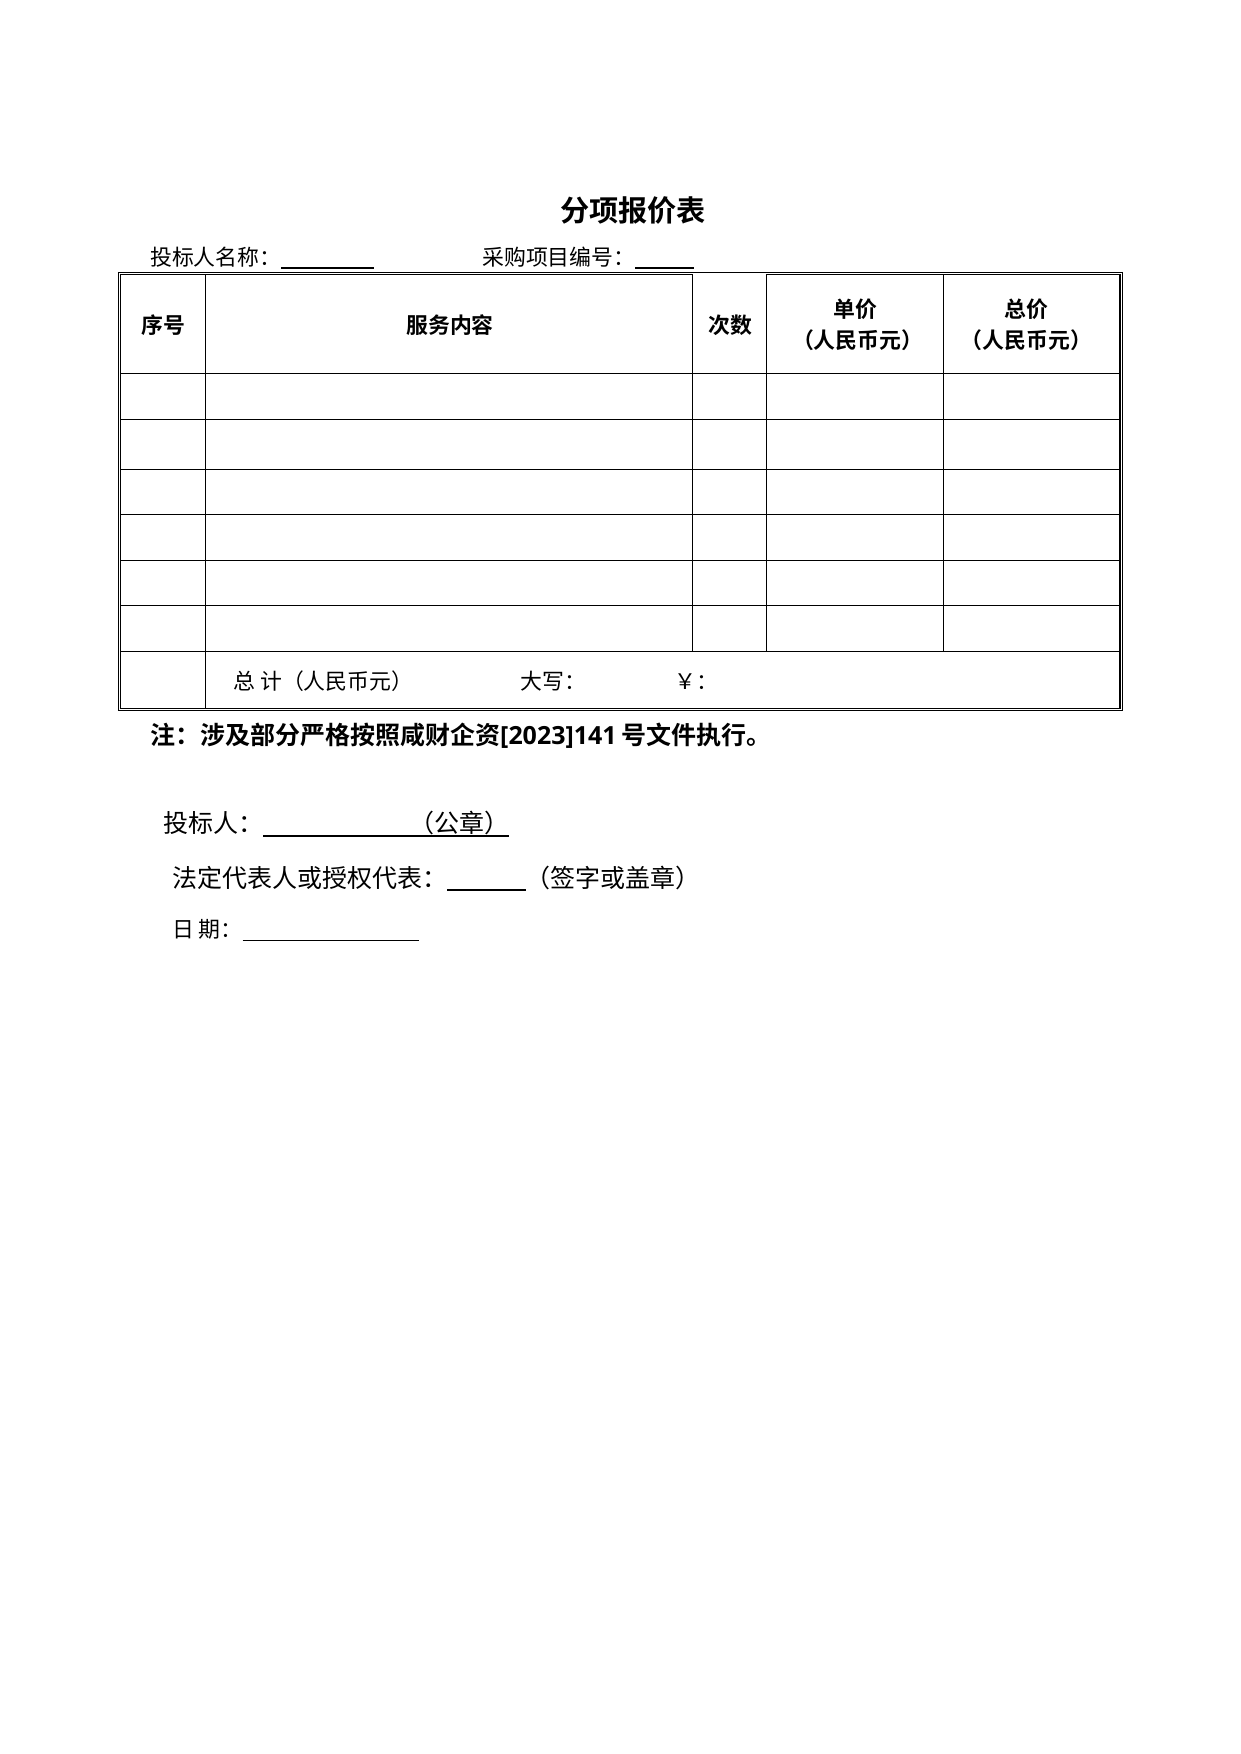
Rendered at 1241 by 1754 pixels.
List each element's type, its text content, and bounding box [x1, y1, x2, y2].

table_cell [767, 515, 943, 560]
table_cell [206, 561, 692, 605]
table_cell [693, 420, 766, 468]
table_cell [121, 420, 205, 468]
table_cell [944, 374, 1119, 418]
table_cell [121, 515, 205, 560]
table_header 单价 （人民币元） [767, 275, 943, 373]
table_cell [693, 515, 766, 560]
table_cell [693, 561, 766, 605]
table_cell 总 计（人民币元） 大写： ￥： [206, 652, 1119, 708]
table_header 总价 （人民币元） [944, 275, 1119, 373]
table_cell [206, 420, 692, 468]
table_cell [206, 374, 692, 418]
table_header 序号 [121, 275, 205, 373]
table_cell [693, 470, 766, 514]
text 投标人： （公章） [150, 804, 1090, 840]
table_cell [944, 561, 1119, 605]
table_cell [944, 515, 1119, 560]
table_cell [121, 561, 205, 605]
table_cell [767, 374, 943, 418]
table_cell [206, 606, 692, 651]
table_cell [121, 374, 205, 418]
table_cell [944, 606, 1119, 651]
table_header 服务内容 [206, 275, 692, 373]
text 分项报价表 [150, 188, 1090, 230]
text 法定代表人或授权代表： （签字或盖章） [172, 858, 1090, 894]
text 投标人名称： 采购项目编号： [150, 241, 1090, 272]
text 注：涉及部分严格按照咸财企资[2023]141号文件执行。 [150, 711, 1090, 753]
text 日 期： [172, 912, 1090, 944]
table_cell [944, 420, 1119, 468]
table_cell [206, 470, 692, 514]
table_cell [767, 420, 943, 468]
table_cell [121, 606, 205, 651]
table_cell [206, 515, 692, 560]
table_cell [121, 652, 205, 708]
table_cell [944, 470, 1119, 514]
table_cell [121, 470, 205, 514]
table_cell [693, 374, 766, 418]
table_cell [767, 561, 943, 605]
table_cell [767, 470, 943, 514]
table_cell [767, 606, 943, 651]
table_cell [693, 606, 766, 651]
table_header 次数 [693, 273, 766, 373]
